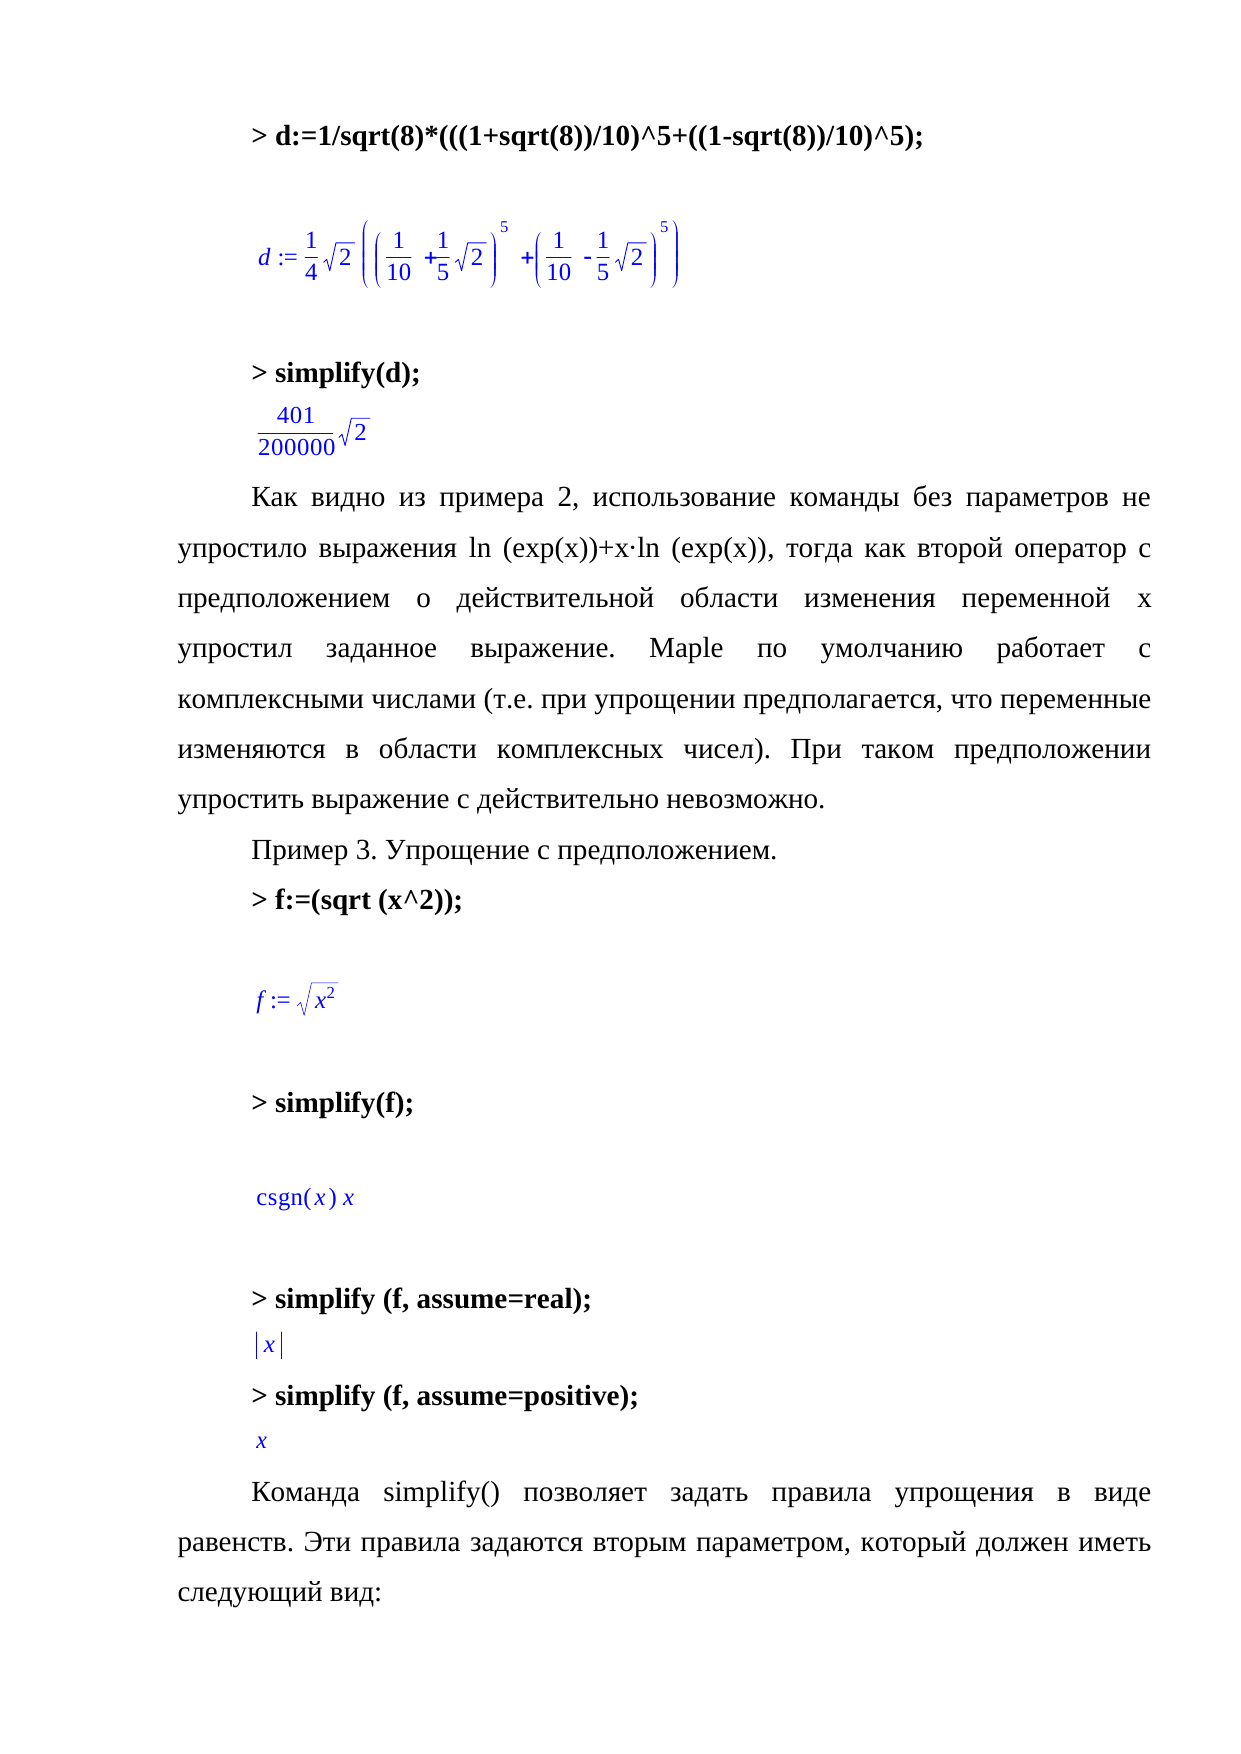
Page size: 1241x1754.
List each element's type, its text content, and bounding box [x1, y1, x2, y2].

text > simplify (f, assume=positive); [177, 1378, 1152, 1411]
text Пример 3. Упрощение с предположением. [177, 832, 1152, 865]
text > simplify(f); [177, 1085, 1152, 1118]
text > simplify(d); [177, 355, 1152, 389]
text > d:=1/sqrt(8)*(((1+sqrt(8))/10)^5+((1-sqrt(8))/10)^5); [177, 118, 1152, 152]
text Команда simplify() позволяет задать правила упрощения в виде равенств. Эти правила задаются вторым параметром, который должен иметь следующий вид: [177, 1474, 1152, 1608]
text > f:=(sqrt (x^2)); [177, 882, 1152, 916]
text Как видно из примера 2, использование команды без параметров не упростило выражения ln (exp(x))+x·ln (exp(x)), тогда как второй оператор с предположением о действительной области изменения переменной х упростил заданное выражение. Maple по умолчанию работает с комплексными числами (т.е. при упрощении предполагается, что переменные изменяются в области комплексных чисел). При таком предположении упростить выражение с действительно невозможно. [177, 479, 1152, 815]
text > simplify (f, assume=real); [177, 1282, 1152, 1315]
